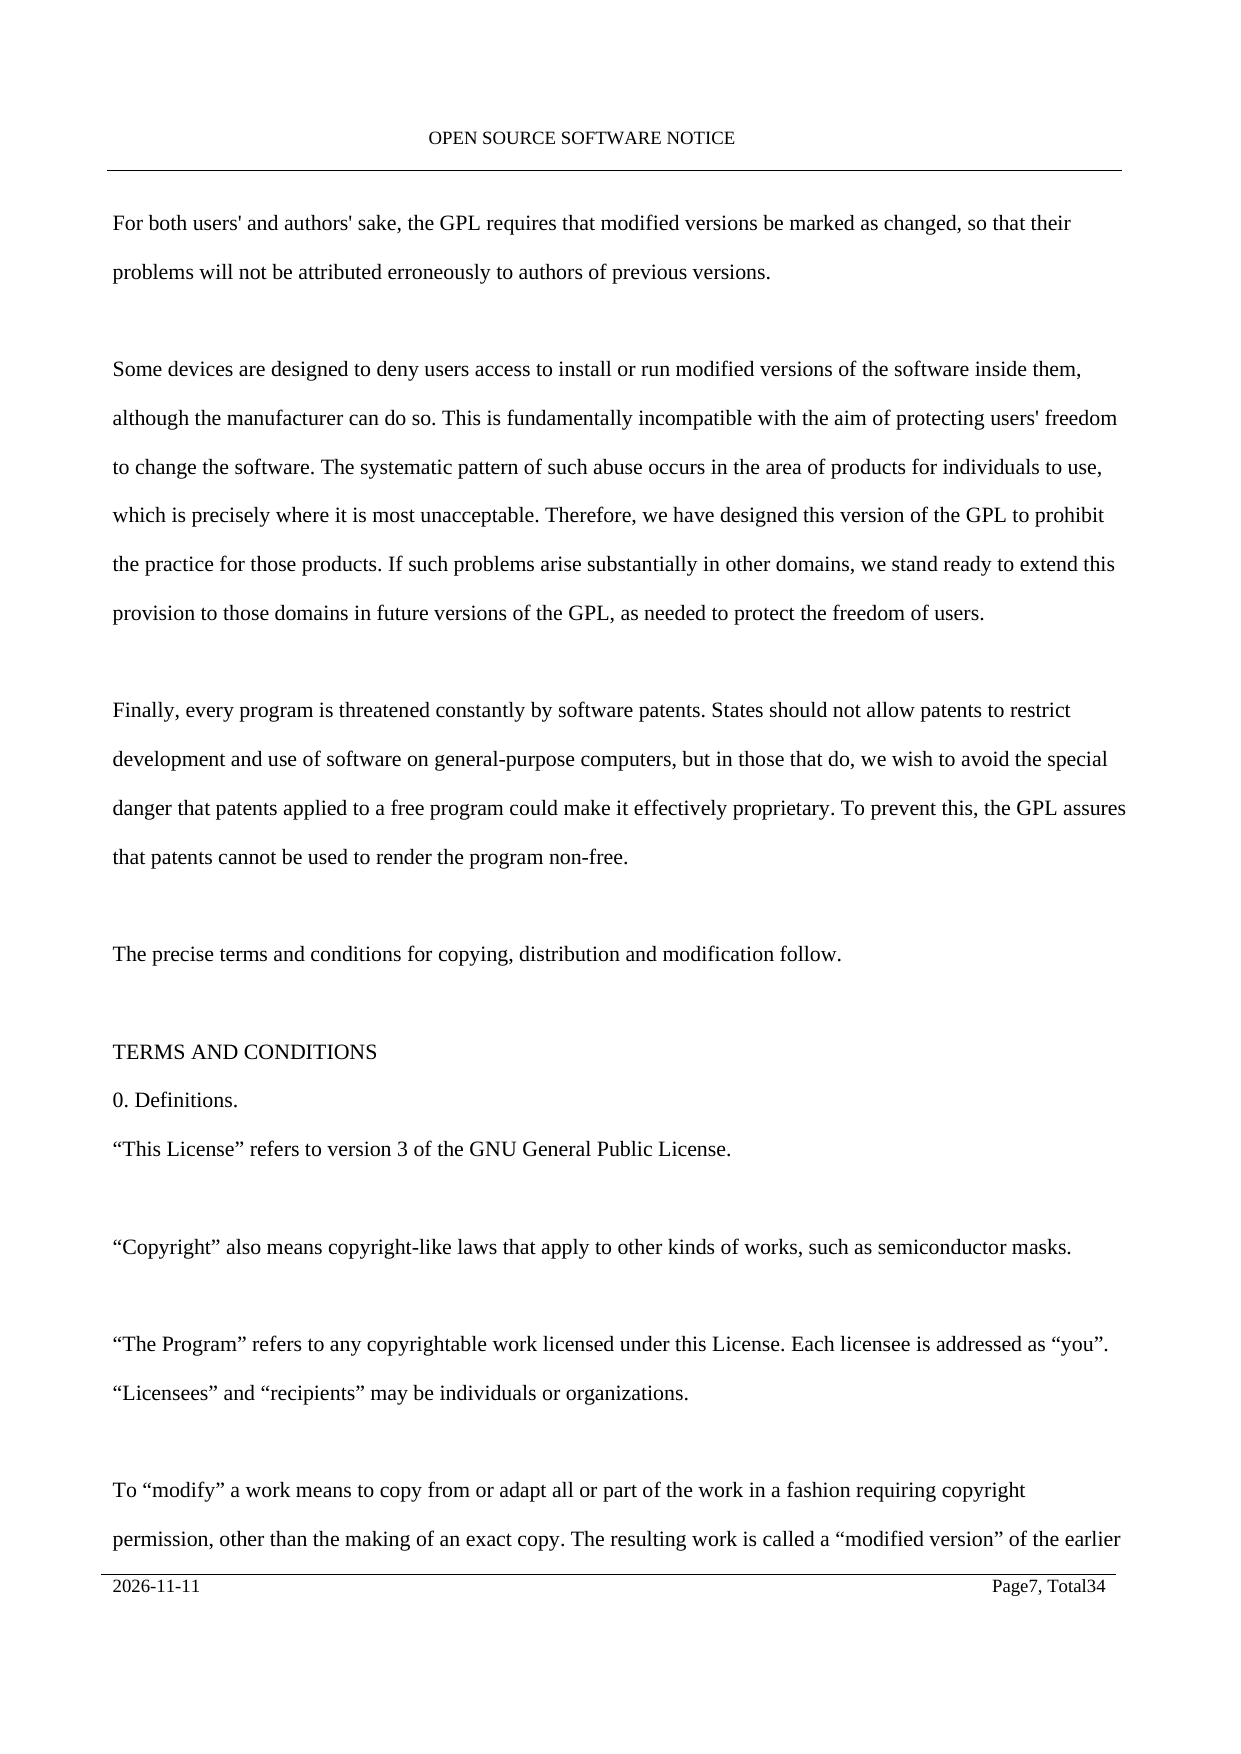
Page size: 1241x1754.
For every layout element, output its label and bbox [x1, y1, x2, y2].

text [112, 206, 1128, 1555]
